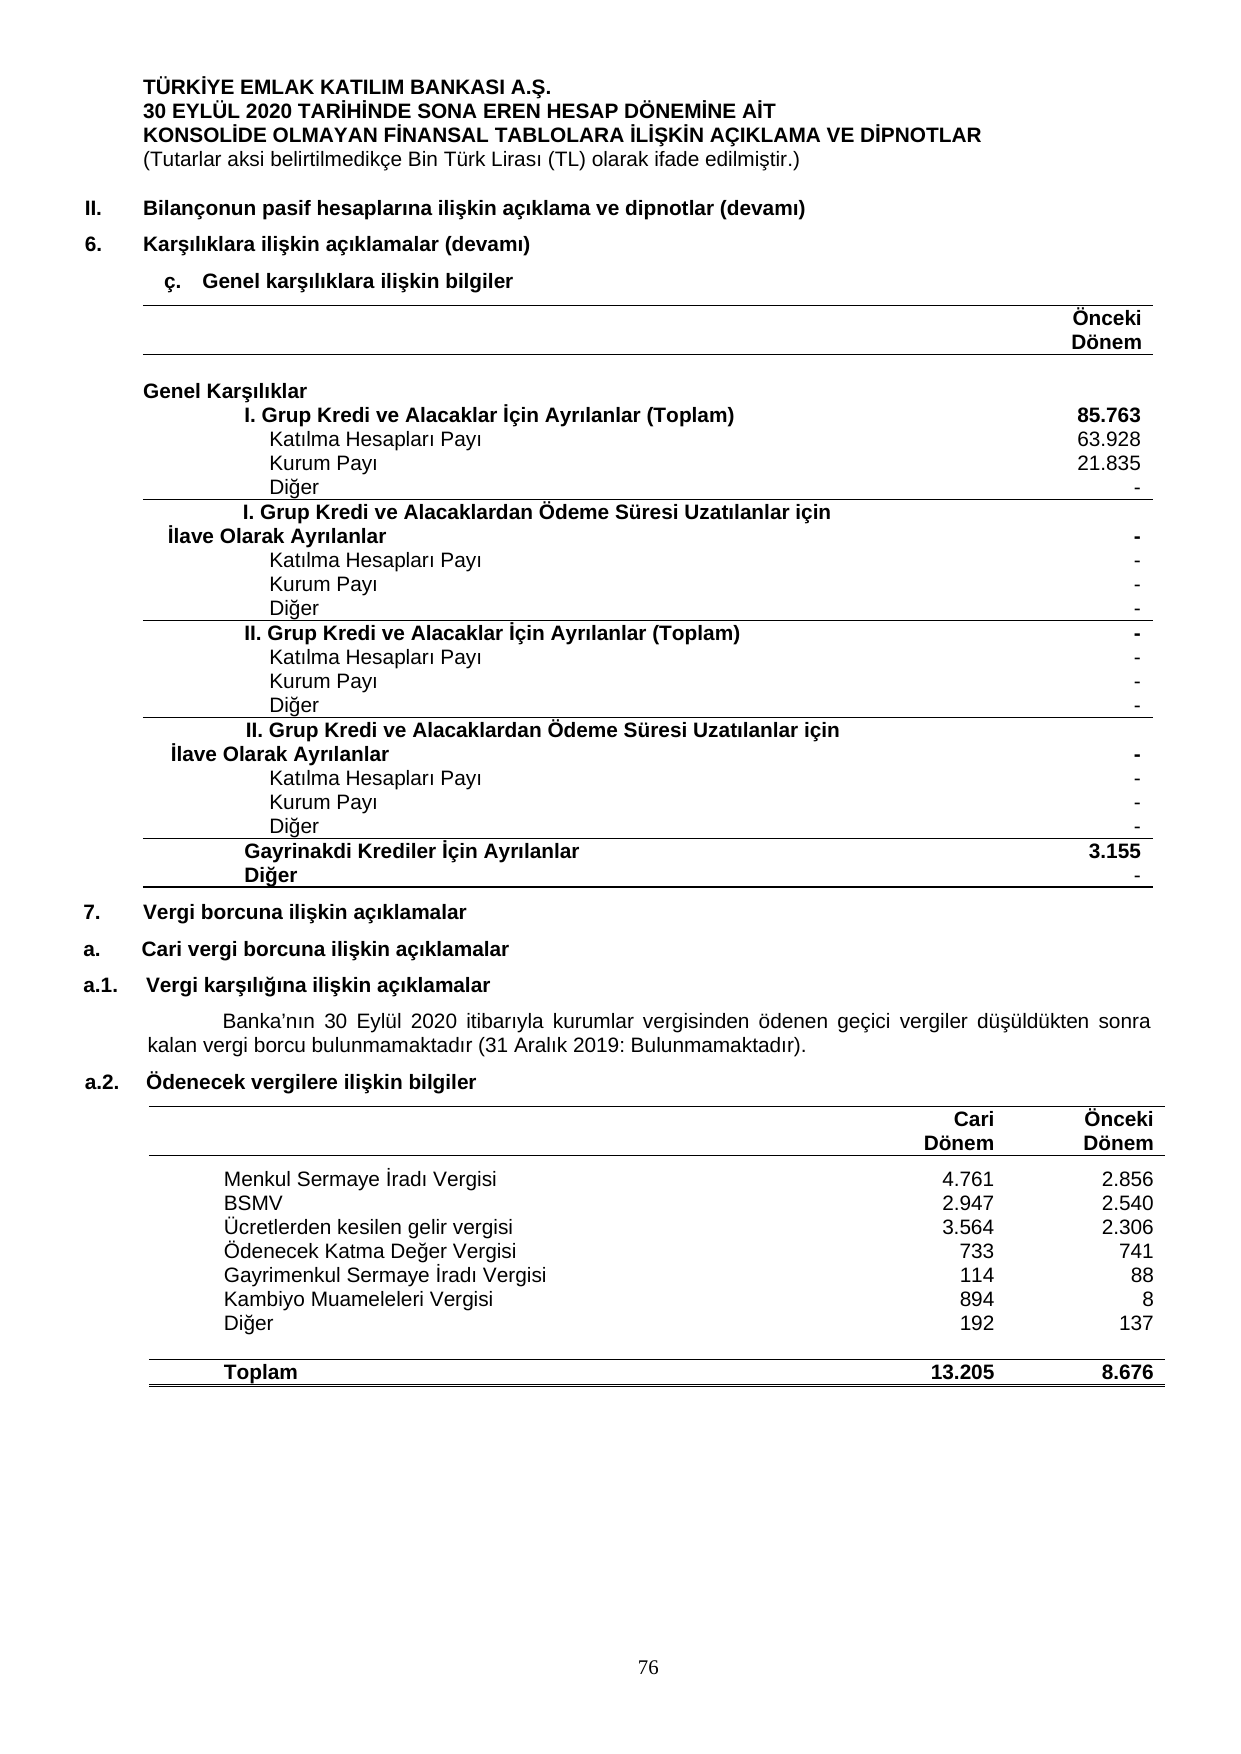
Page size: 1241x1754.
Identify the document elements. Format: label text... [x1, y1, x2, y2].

text 6. Karşılıklara ilişkin açıklamalar (devamı) [84, 232, 1153, 256]
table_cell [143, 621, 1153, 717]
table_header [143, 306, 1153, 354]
text 7. Vergi borcuna ilişkin açıklamalar [83, 900, 1153, 924]
text a. Cari vergi borcuna ilişkin açıklamalar [83, 936, 1153, 960]
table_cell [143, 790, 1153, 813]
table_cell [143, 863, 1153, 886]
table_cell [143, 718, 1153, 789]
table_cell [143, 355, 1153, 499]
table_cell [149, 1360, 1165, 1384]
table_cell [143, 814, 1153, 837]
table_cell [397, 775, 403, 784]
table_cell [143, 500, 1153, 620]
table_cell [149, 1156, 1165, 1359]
text Banka’nın 30 Eylül 2020 itibarıyla kurumlar vergisinden ödenen geçici vergiler düşüldükten sonra kalan vergi borcu bulunmamaktadır (31 Aralık 2019: Bulunmamaktadır). [147, 1009, 1152, 1057]
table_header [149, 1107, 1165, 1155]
text II. Bilançonun pasif hesaplarına ilişkin açıklama ve dipnotlar (devamı) [84, 196, 1153, 220]
text a.2. Ödenecek vergilere ilişkin bilgiler [84, 1070, 1153, 1094]
text ç. Genel karşılıklara ilişkin bilgiler [89, 269, 1153, 293]
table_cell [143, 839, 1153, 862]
text a.1. Vergi karşılığına ilişkin açıklamalar [83, 973, 1153, 997]
